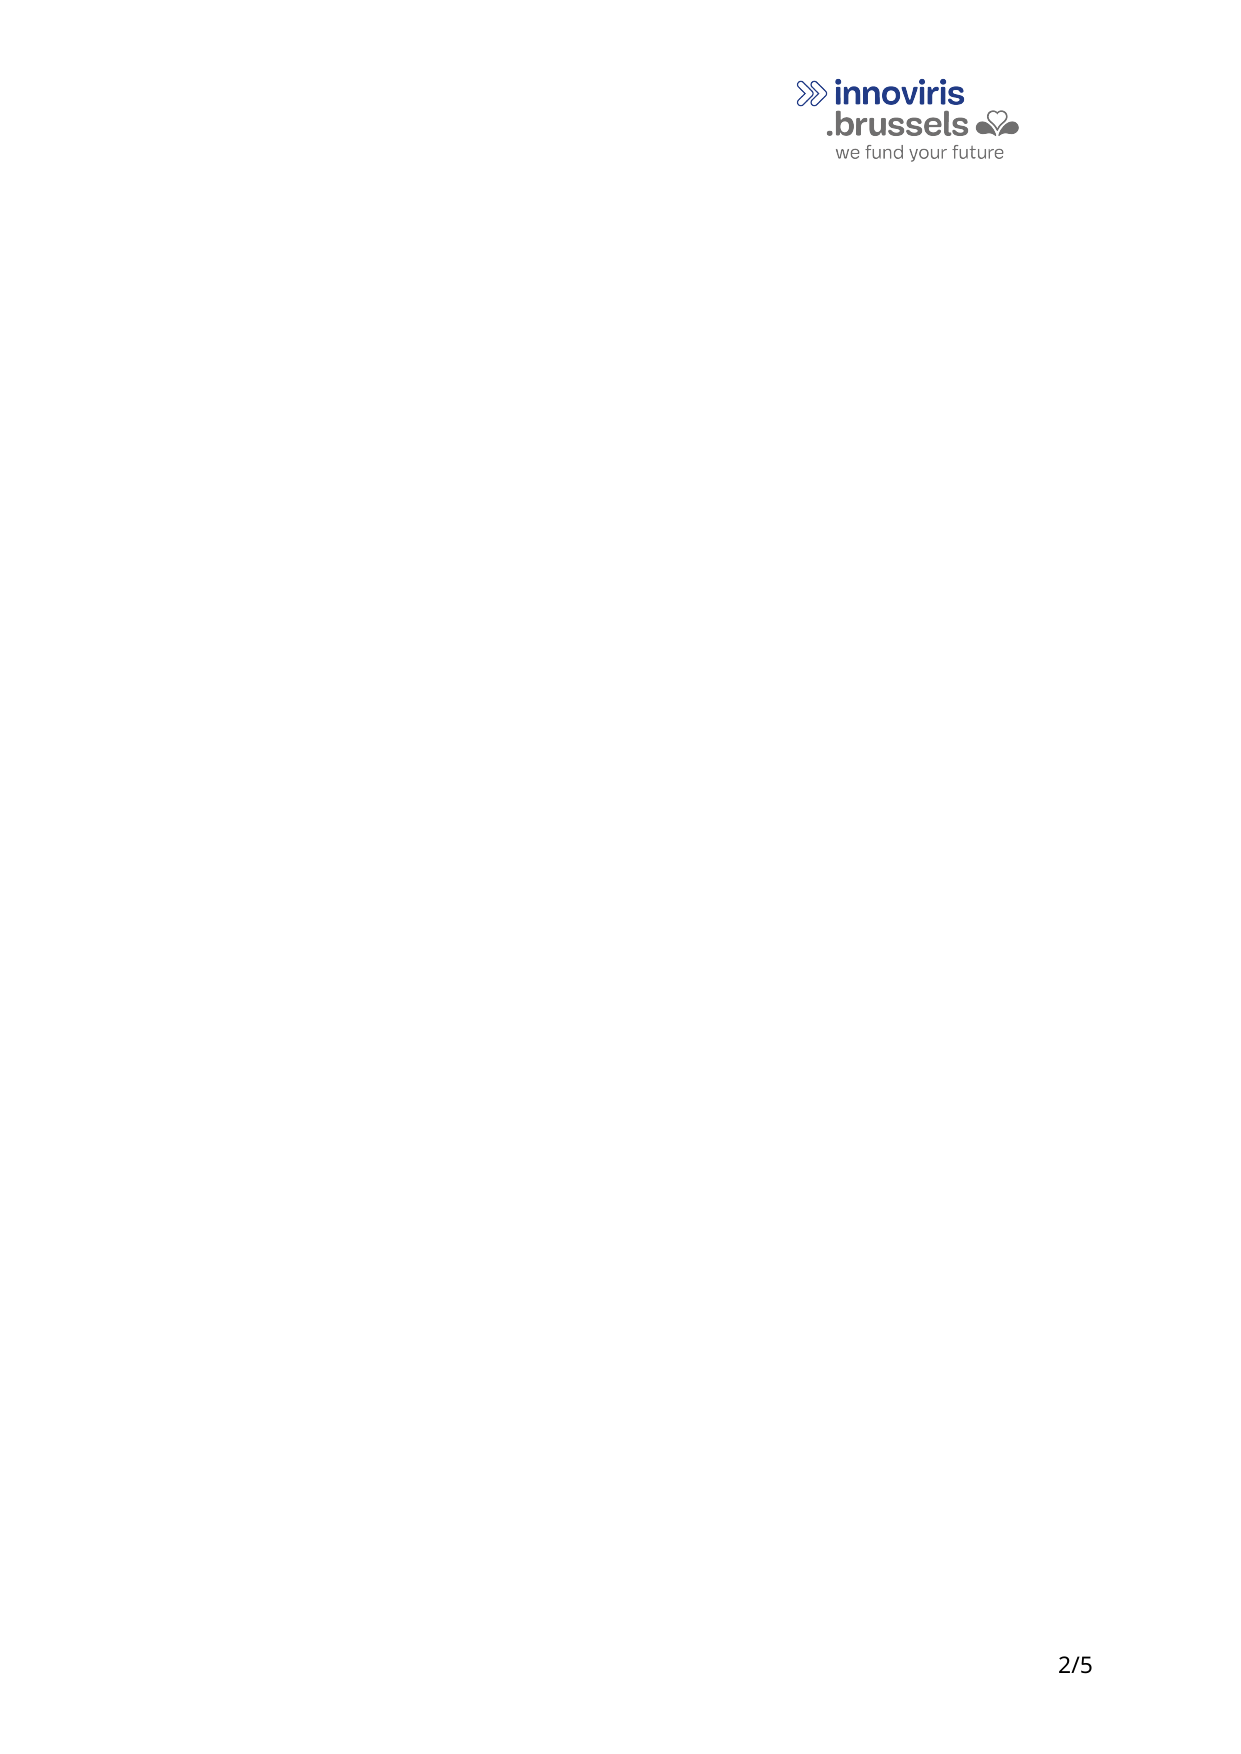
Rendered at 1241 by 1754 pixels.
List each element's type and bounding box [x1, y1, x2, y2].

picture [792, 73, 1029, 166]
